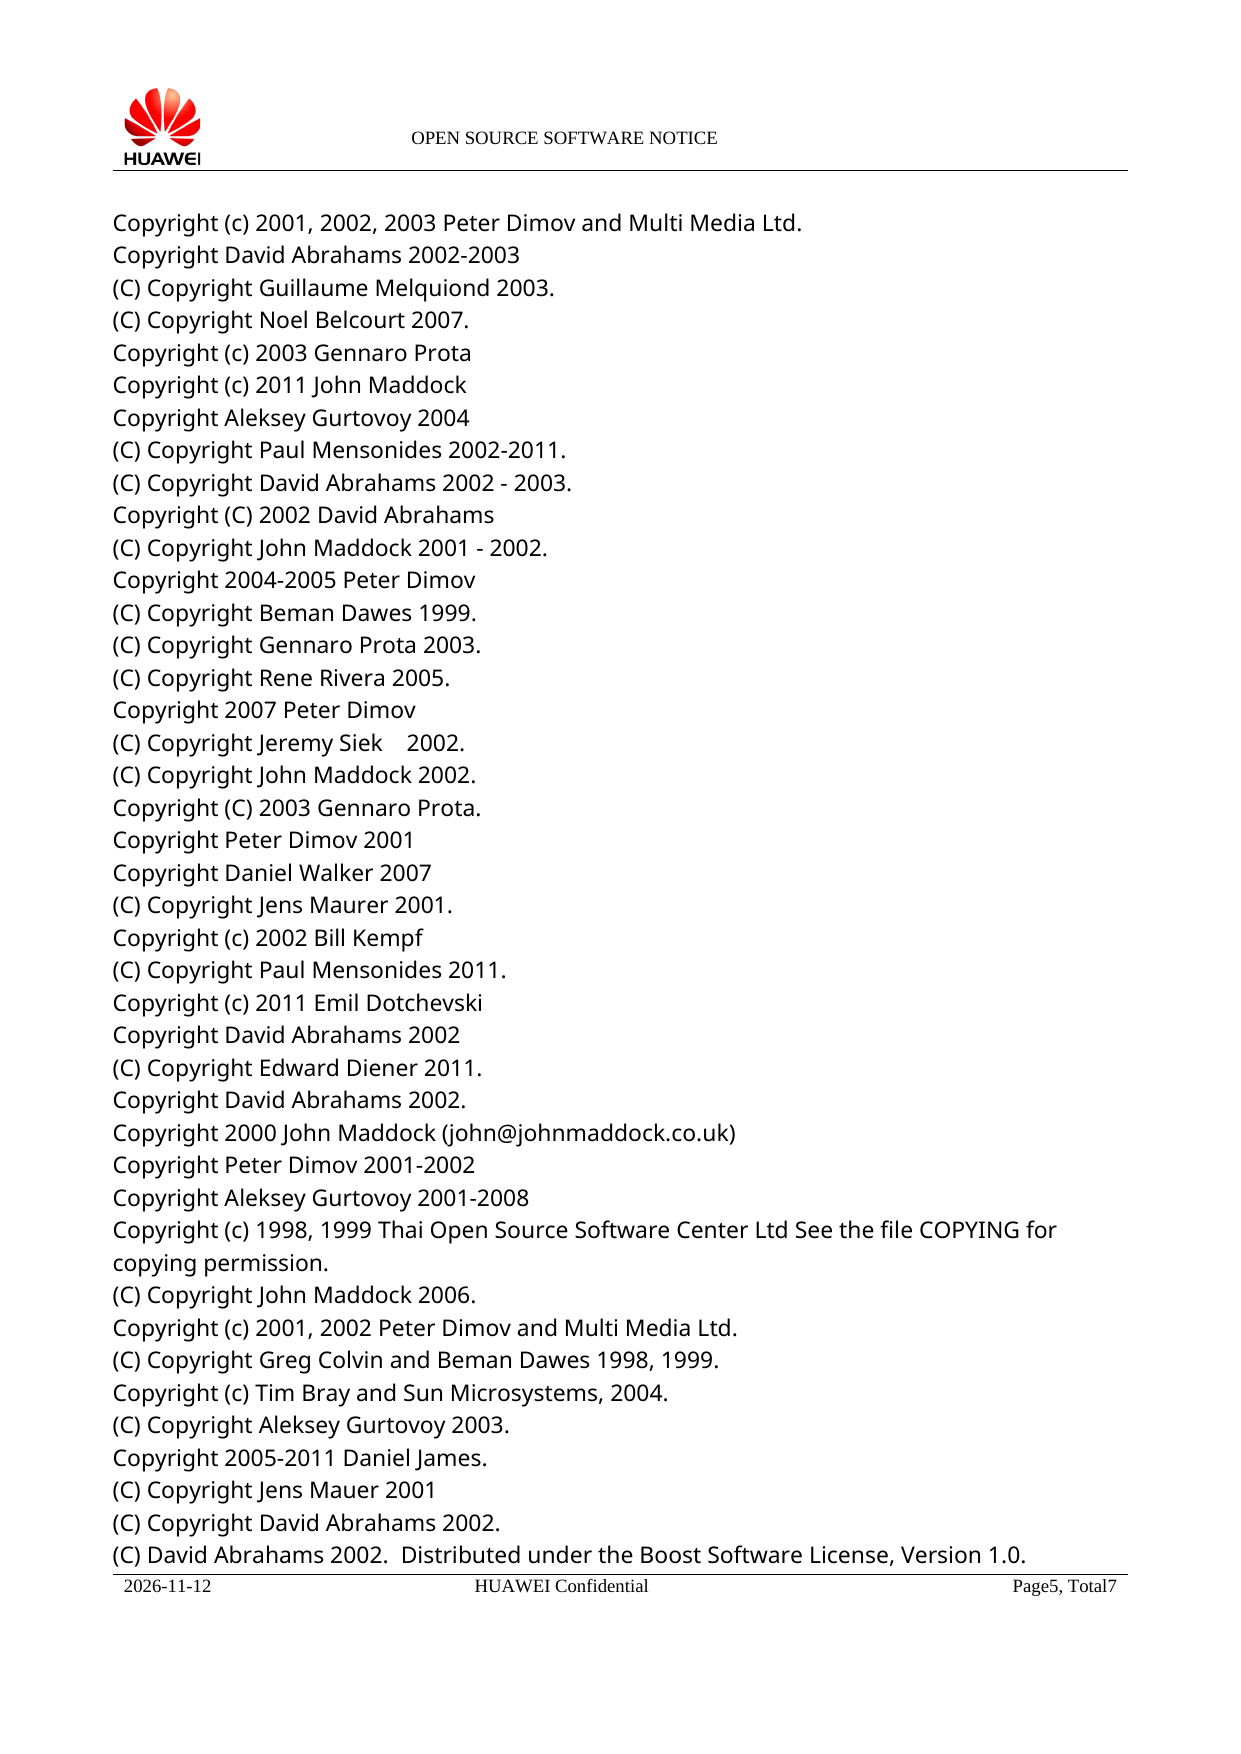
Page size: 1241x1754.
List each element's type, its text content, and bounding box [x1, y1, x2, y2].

picture [124, 88, 201, 165]
